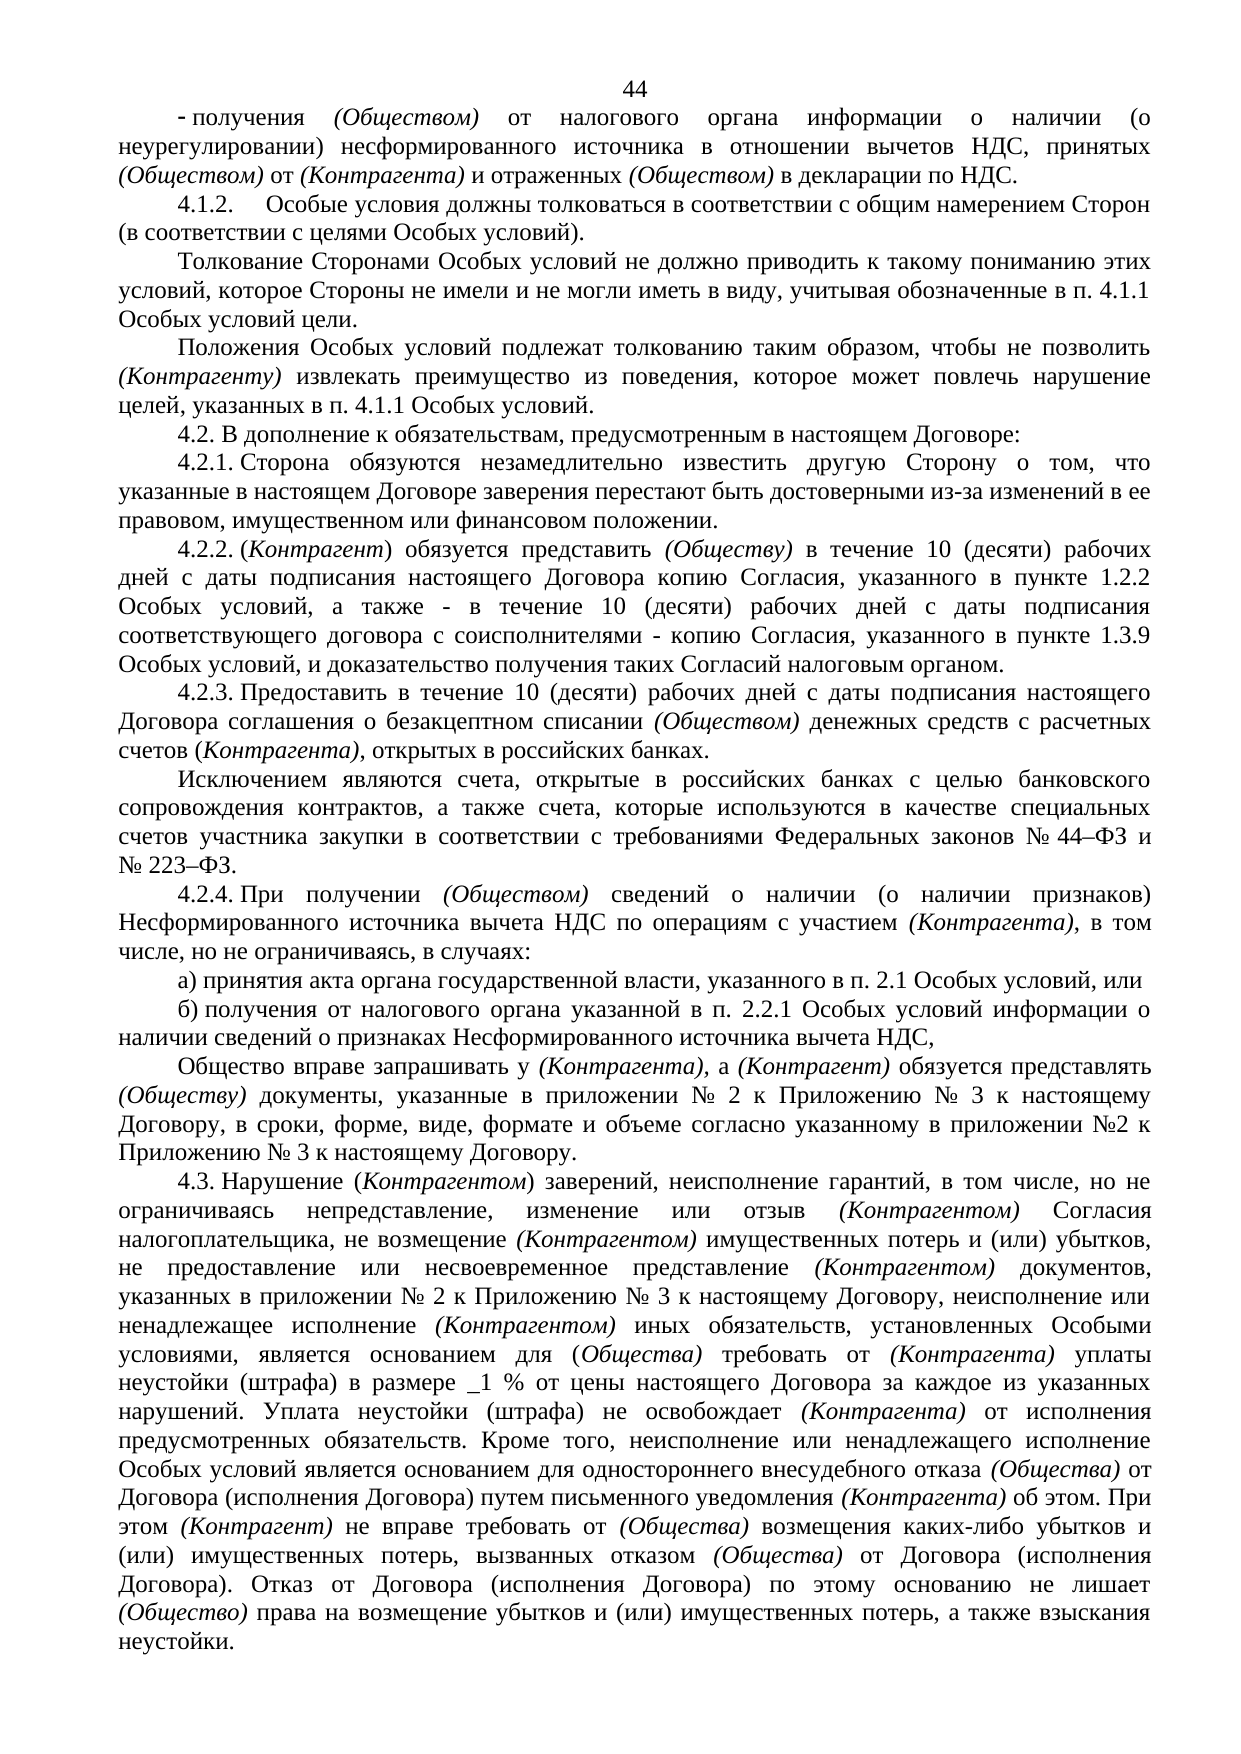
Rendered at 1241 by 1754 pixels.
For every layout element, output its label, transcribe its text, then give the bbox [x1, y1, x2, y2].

text 4.2. В дополнение к обязательствам, предусмотренным в настоящем Договоре: [118, 419, 1152, 447]
text 4.3. Нарушение (Контрагентом) заверений, неисполнение гарантий, в том числе, но не ограничиваясь непредставление, изменение или отзыв (Контрагентом) Согласия налогоплательщика, не возмещение (Контрагентом) имущественных потерь и (или) убытков, не предоставление или несвоевременное представление (Контрагентом) документов, указанных в приложении № 2 к Приложению № 3 к настоящему Договору, неисполнение или ненадлежащее исполнение (Контрагентом) иных обязательств, установленных Особыми условиями, является основанием для (Общества) требовать от (Контрагента) уплаты неустойки (штрафа) в размере _1 % от цены настоящего Договора за каждое из указанных нарушений. Уплата неустойки (штрафа) не освобождает (Контрагента) от исполнения предусмотренных обязательств. Кроме того, неисполнение или ненадлежащего исполнение Особых условий является основанием для одностороннего внесудебного отказа (Общества) от Договора (исполнения Договора) путем письменного уведомления (Контрагента) об этом. При этом (Контрагент) не вправе требовать от (Общества) возмещения каких-либо убытков и (или) имущественных потерь, вызванных отказом (Общества) от Договора (исполнения Договора). Отказ от Договора (исполнения Договора) по этому основанию не лишает (Общество) права на возмещение убытков и (или) имущественных потерь, а также взыскания неустойки. [118, 1166, 1152, 1655]
text 4.2.1. Сторона обязуются незамедлительно известить другую Сторону о том, что указанные в настоящем Договоре заверения перестают быть достоверными из-за изменений в ее правовом, имущественном или финансовом положении. [118, 447, 1152, 534]
list получения (Обществом) от налогового органа информации о наличии (о неурегулировании) несформированного источника в отношении вычетов НДС, принятых (Обществом) от (Контрагента) и отраженных (Обществом) в декларации по НДС. [118, 102, 1152, 189]
text Толкование Сторонами Особых условий не должно приводить к такому пониманию этих условий, которое Стороны не имели и не могли иметь в виду, учитывая обозначенные в п. 4.1.1 Особых условий цели. [118, 246, 1152, 332]
text Исключением являются счета, открытые в российских банках с целью банковского сопровождения контрактов, а также счета, которые используются в качестве специальных счетов участника закупки в соответствии с требованиями Федеральных законов № 44–ФЗ и № 223–ФЗ. [118, 764, 1152, 879]
text a) принятия акта органа государственной власти, указанного в п. 2.1 Особых условий, или [118, 965, 1152, 994]
text Положения Особых условий подлежат толкованию таким образом, чтобы не позволить (Контрагенту) извлекать преимущество из поведения, которое может повлечь нарушение целей, указанных в п. 4.1.1 Особых условий. [118, 332, 1152, 419]
text 4.2.4. При получении (Обществом) сведений о наличии (о наличии признаков) Несформированного источника вычета НДС по операциям с участием (Контрагента), в том числе, но не ограничиваясь, в случаях: [118, 879, 1152, 965]
text 4.2.3. Предоставить в течение 10 (десяти) рабочих дней с даты подписания настоящего Договора соглашения о безакцептном списании (Обществом) денежных средств с расчетных счетов (Контрагента), открытых в российских банках. [118, 677, 1152, 764]
text 4.1.2. Особые условия должны толковаться в соответствии с общим намерением Сторон (в соответствии с целями Особых условий). [118, 189, 1152, 246]
text 4.2.2. (Контрагент) обязуется представить (Обществу) в течение 10 (десяти) рабочих дней с даты подписания настоящего Договора копию Согласия, указанного в пункте 1.2.2 Особых условий, а также - в течение 10 (десяти) рабочих дней с даты подписания соответствующего договора с соисполнителями - копию Согласия, указанного в пункте 1.3.9 Особых условий, и доказательство получения таких Согласий налоговым органом. [118, 534, 1152, 677]
text б) получения от налогового органа указанной в п. 2.2.1 Особых условий информации о наличии сведений о признаках Несформированного источника вычета НДС, [118, 994, 1152, 1051]
text Общество вправе запрашивать у (Контрагента), а (Контрагент) обязуется представлять (Обществу) документы, указанные в приложении № 2 к Приложению № 3 к настоящему Договору, в сроки, форме, виде, формате и объеме согласно указанному в приложении №2 к Приложению № 3 к настоящему Договору. [118, 1051, 1152, 1166]
